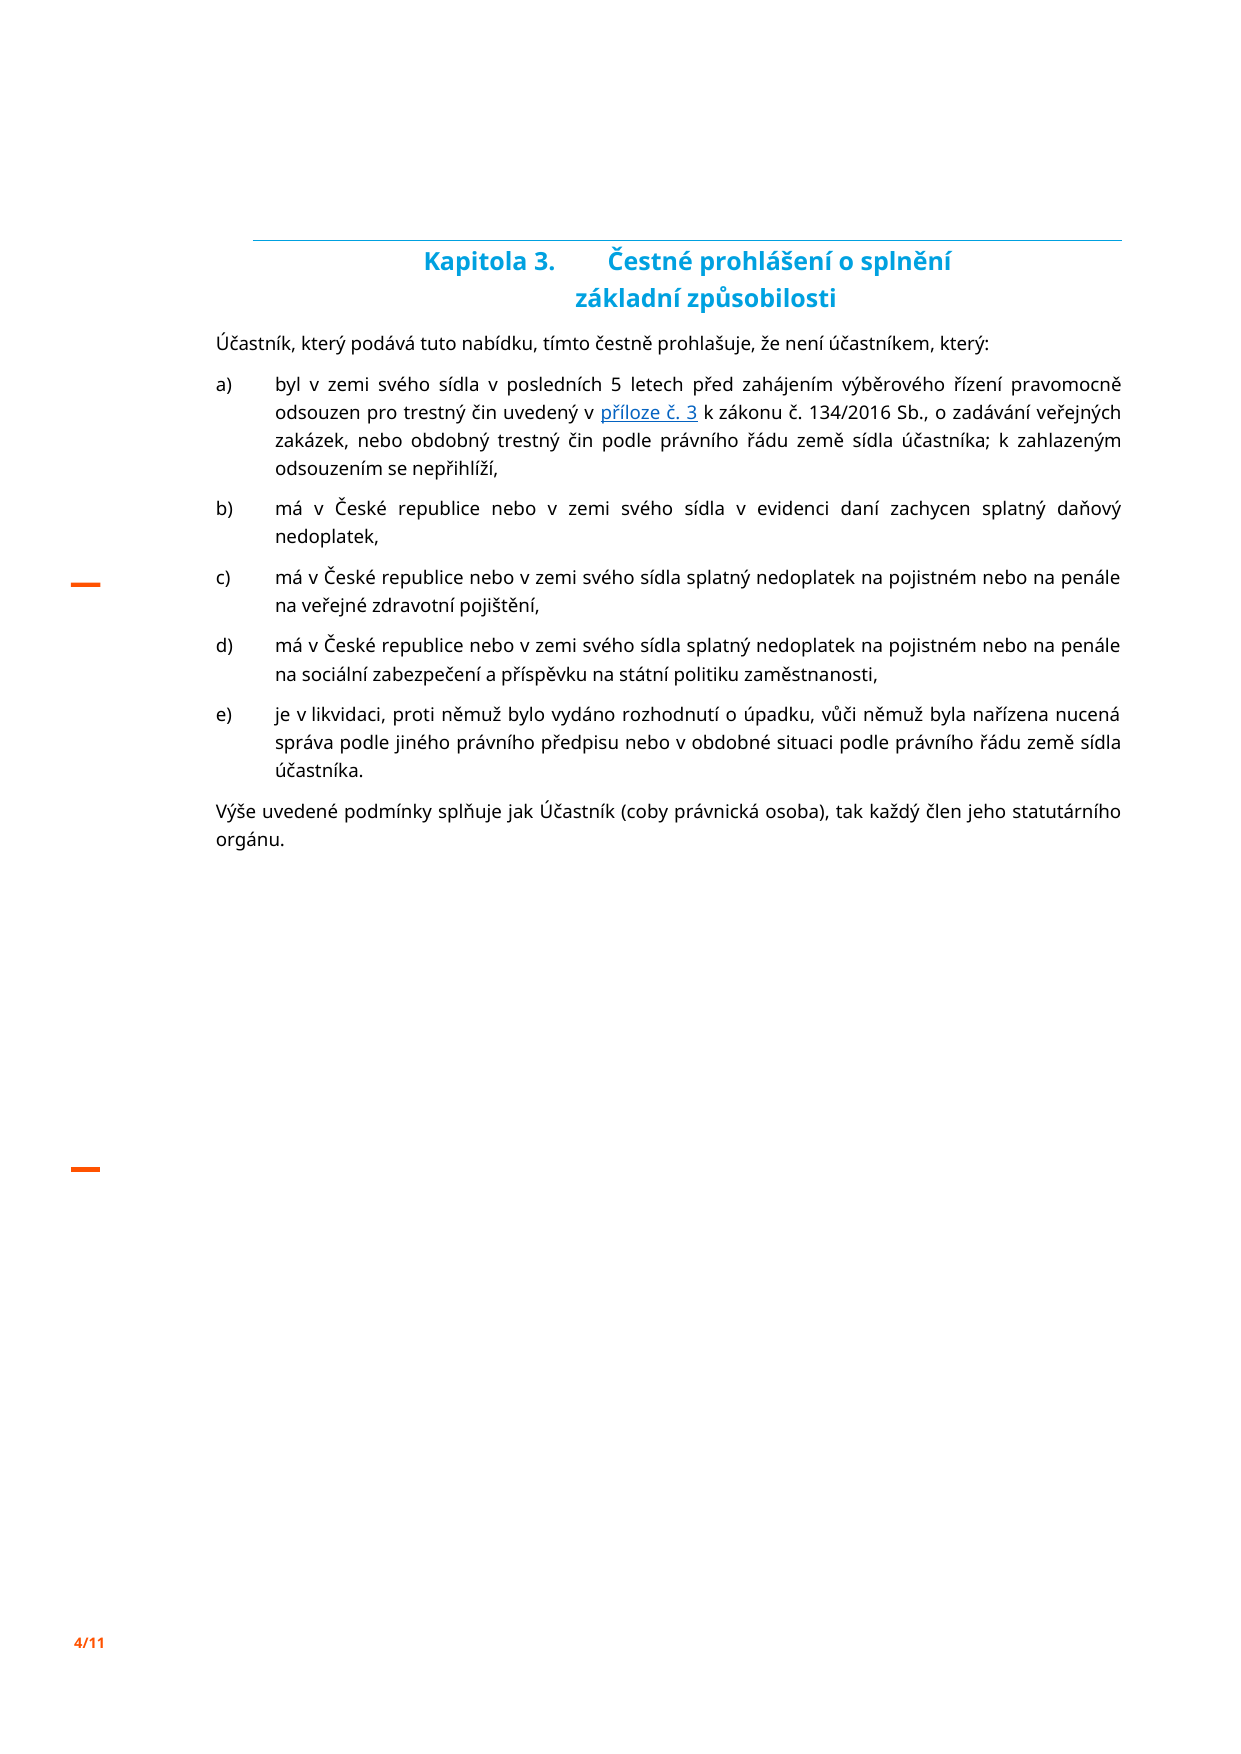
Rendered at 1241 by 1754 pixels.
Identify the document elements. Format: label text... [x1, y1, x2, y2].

subtitle Čestné prohlášení o splnění základní způsobilosti [253, 241, 1122, 315]
text má v České republice nebo v zemi svého sídla v evidenci daní zachycen splatný daňový nedoplatek, [216, 496, 1122, 549]
text Účastník, který podává tuto nabídku, tímto čestně prohlašuje, že není účastníkem, který: [216, 331, 1122, 356]
text je v likvidaci, proti němuž bylo vydáno rozhodnutí o úpadku, vůči němuž byla nařízena nucená správa podle jiného právního předpisu nebo v obdobné situaci podle právního řádu země sídla účastníka. [216, 701, 1122, 783]
text má v České republice nebo v zemi svého sídla splatný nedoplatek na pojistném nebo na penále na sociální zabezpečení a příspěvku na státní politiku zaměstnanosti, [216, 633, 1122, 686]
text Výše uvedené podmínky splňuje jak Účastník (coby právnická osoba), tak každý člen jeho statutárního orgánu. [216, 798, 1122, 851]
text má v České republice nebo v zemi svého sídla splatný nedoplatek na pojistném nebo na penále na veřejné zdravotní pojištění, [216, 564, 1122, 618]
text byl v zemi svého sídla v posledních 5 letech před zahájením výběrového řízení pravomocně odsouzen pro trestný čin uvedený v příloze č. 3 k zákonu č. 134/2016 Sb., o zadávání veřejných zakázek, nebo obdobný trestný čin podle právního řádu země sídla účastníka; k zahlazeným odsouzením se nepřihlíží, [216, 371, 1122, 481]
